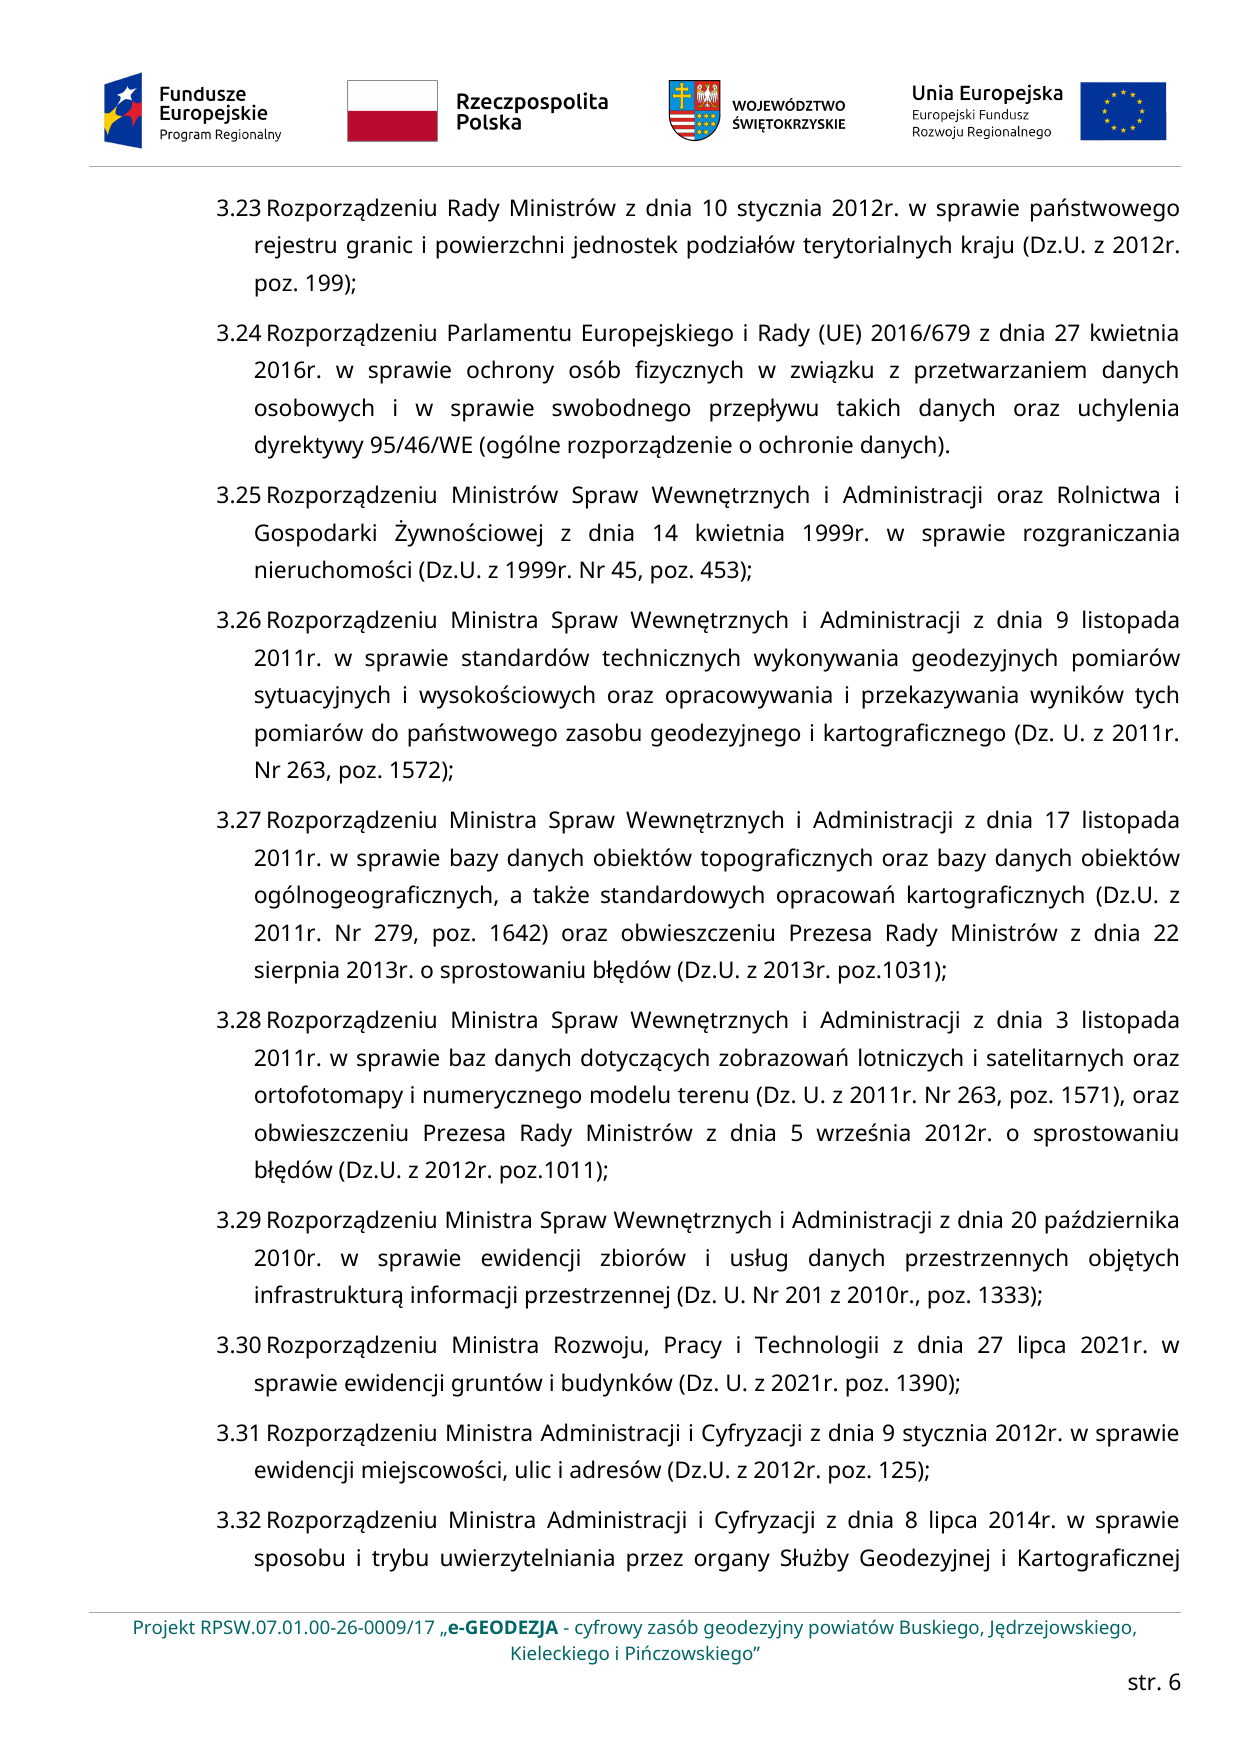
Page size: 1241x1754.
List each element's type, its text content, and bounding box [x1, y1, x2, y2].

list Rozporządzeniu Ministrów Spraw Wewnętrznych i Administracji oraz Rolnictwa i Gospodarki Żywnościowej z dnia 14 kwietnia 1999r. w sprawie rozgraniczania nieruchomości (Dz.U. z 1999r. Nr 45, poz. 453); [216, 479, 1181, 585]
list Rozporządzeniu Rady Ministrów z dnia 10 stycznia 2012r. w sprawie państwowego rejestru granic i powierzchni jednostek podziałów terytorialnych kraju (Dz.U. z 2012r. poz. 199); [216, 192, 1181, 298]
list Rozporządzeniu Ministra Spraw Wewnętrznych i Administracji z dnia 17 listopada 2011r. w sprawie bazy danych obiektów topograficznych oraz bazy danych obiektów ogólnogeograficznych, a także standardowych opracowań kartograficznych (Dz.U. z 2011r. Nr 279, poz. 1642) oraz obwieszczeniu Prezesa Rady Ministrów z dnia 22 sierpnia 2013r. o sprostowaniu błędów (Dz.U. z 2013r. poz.1031); [216, 804, 1181, 985]
list Rozporządzeniu Ministra Administracji i Cyfryzacji z dnia 9 stycznia 2012r. w sprawie ewidencji miejscowości, ulic i adresów (Dz.U. z 2012r. poz. 125); [216, 1417, 1181, 1485]
list Rozporządzeniu Ministra Spraw Wewnętrznych i Administracji z dnia 20 października 2010r. w sprawie ewidencji zbiorów i usług danych przestrzennych objętych infrastrukturą informacji przestrzennej (Dz. U. Nr 201 z 2010r., poz. 1333); [216, 1204, 1181, 1310]
list Rozporządzeniu Ministra Rozwoju, Pracy i Technologii z dnia 27 lipca 2021r. w sprawie ewidencji gruntów i budynków (Dz. U. z 2021r. poz. 1390); [216, 1329, 1181, 1398]
list Rozporządzeniu Parlamentu Europejskiego i Rady (UE) 2016/679 z dnia 27 kwietnia 2016r. w sprawie ochrony osób fizycznych w związku z przetwarzaniem danych osobowych i w sprawie swobodnego przepływu takich danych oraz uchylenia dyrektywy 95/46/WE (ogólne rozporządzenie o ochronie danych). [216, 317, 1181, 460]
list Rozporządzeniu Ministra Spraw Wewnętrznych i Administracji z dnia 3 listopada 2011r. w sprawie baz danych dotyczących zobrazowań lotniczych i satelitarnych oraz ortofotomapy i numerycznego modelu terenu (Dz. U. z 2011r. Nr 263, poz. 1571), oraz obwieszczeniu Prezesa Rady Ministrów z dnia 5 września 2012r. o sprostowaniu błędów (Dz.U. z 2012r. poz.1011); [216, 1004, 1181, 1185]
list Rozporządzeniu Ministra Spraw Wewnętrznych i Administracji z dnia 9 listopada 2011r. w sprawie standardów technicznych wykonywania geodezyjnych pomiarów sytuacyjnych i wysokościowych oraz opracowywania i przekazywania wyników tych pomiarów do państwowego zasobu geodezyjnego i kartograficznego (Dz. U. z 2011r. Nr 263, poz. 1572); [216, 604, 1181, 785]
picture [88, 59, 1182, 164]
